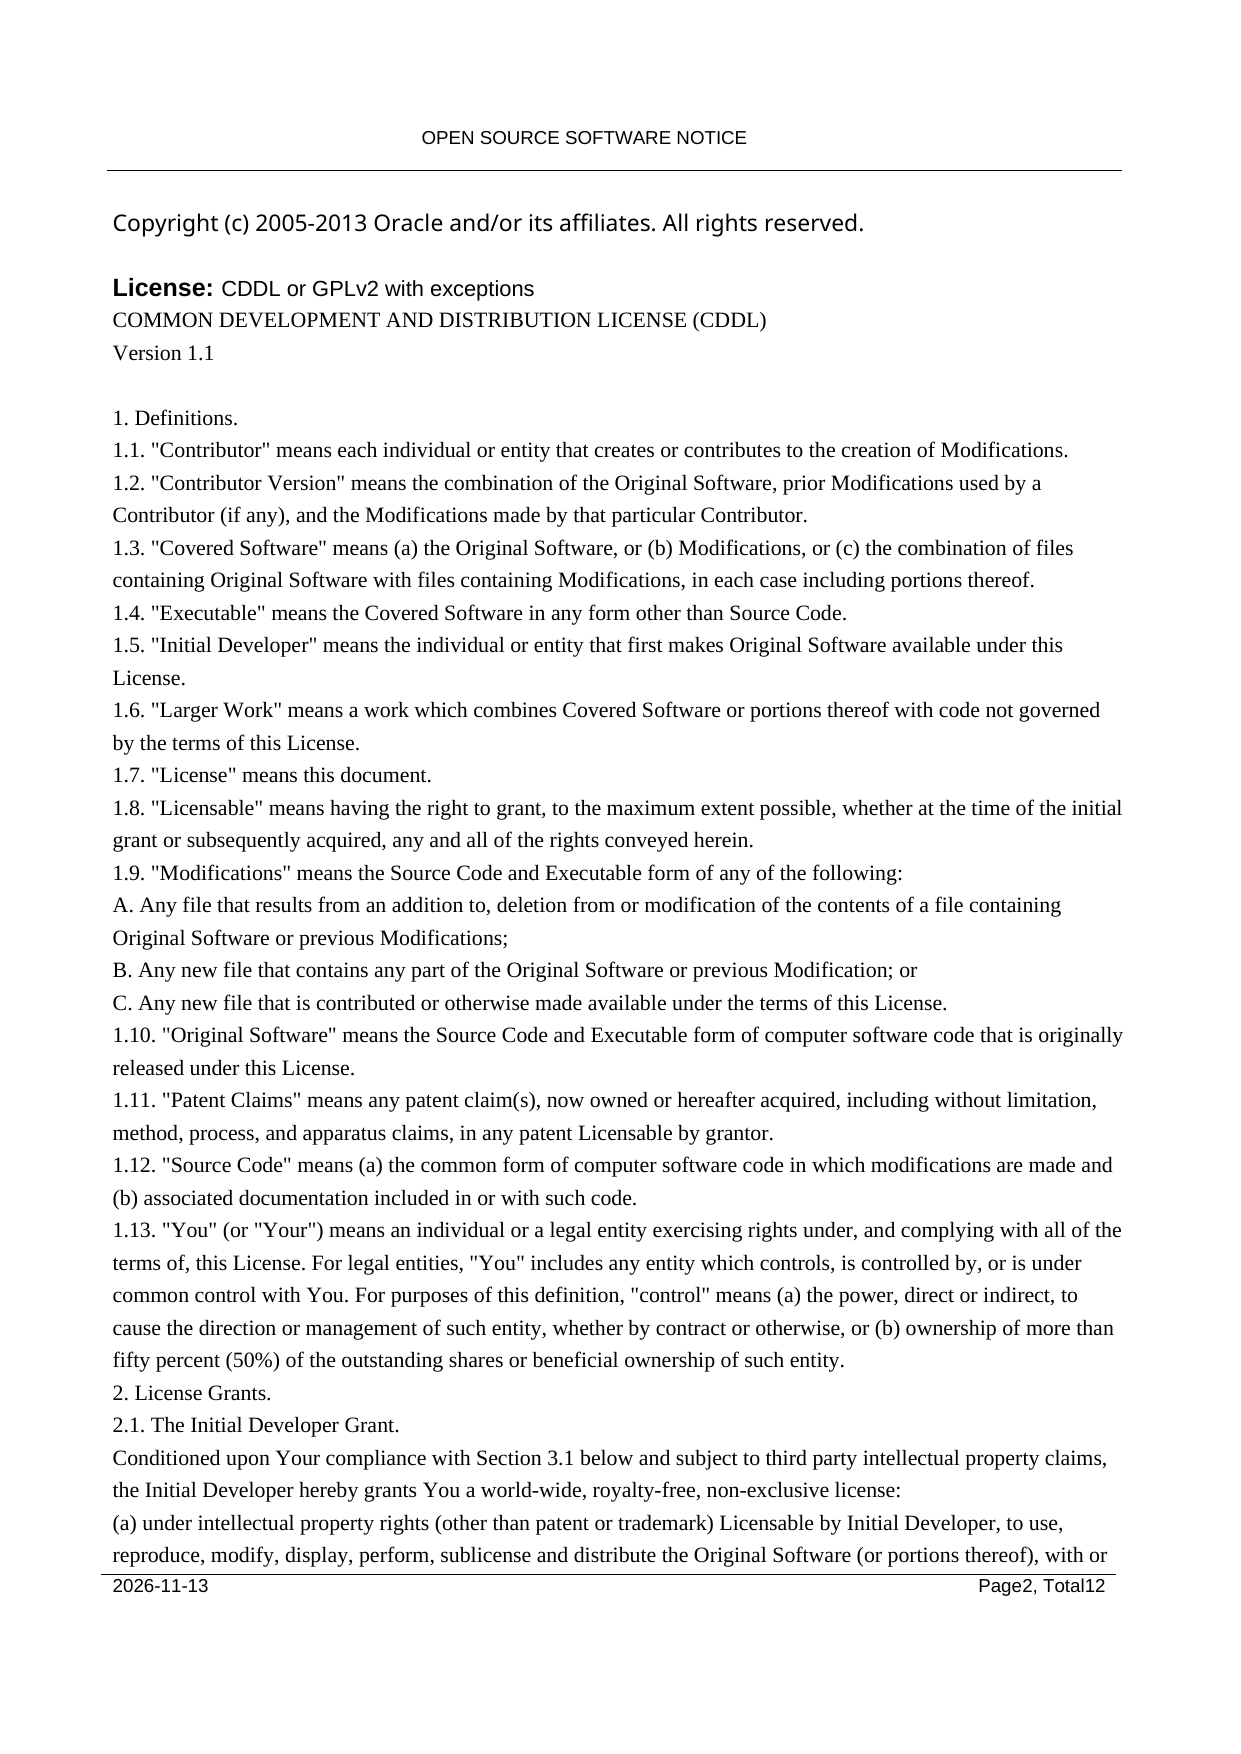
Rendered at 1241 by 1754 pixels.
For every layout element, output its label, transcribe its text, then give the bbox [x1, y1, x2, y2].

text A. Any file that results from an addition to, deletion from or modification of the contents of a file containing Original Software or previous Modifications; [112, 889, 1128, 954]
text License: CDDL or GPLv2 with exceptions [112, 271, 1128, 304]
text 1.6. "Larger Work" means a work which combines Covered Software or portions thereof with code not governed by the terms of this License. [112, 694, 1128, 759]
text 1.10. "Original Software" means the Source Code and Executable form of computer software code that is originally released under this License. [112, 1019, 1128, 1084]
text 1. Definitions. [112, 401, 1128, 434]
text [112, 206, 1128, 271]
text 1.5. "Initial Developer" means the individual or entity that first makes Original Software available under this License. [112, 629, 1128, 694]
text 2. License Grants. [112, 1376, 1128, 1409]
text 1.11. "Patent Claims" means any patent claim(s), now owned or hereafter acquired, including without limitation, method, process, and apparatus claims, in any patent Licensable by grantor. [112, 1084, 1128, 1149]
text B. Any new file that contains any part of the Original Software or previous Modification; or [112, 954, 1128, 986]
text Conditioned upon Your compliance with Section 3.1 below and subject to third party intellectual property claims, the Initial Developer hereby grants You a world-wide, royalty-free, non-exclusive license: [112, 1441, 1128, 1506]
text 1.3. "Covered Software" means (a) the Original Software, or (b) Modifications, or (c) the combination of files containing Original Software with files containing Modifications, in each case including portions thereof. [112, 531, 1128, 596]
text COMMON DEVELOPMENT AND DISTRIBUTION LICENSE (CDDL) [112, 304, 1128, 336]
text 2.1. The Initial Developer Grant. [112, 1409, 1128, 1441]
text 1.8. "Licensable" means having the right to grant, to the maximum extent possible, whether at the time of the initial grant or subsequently acquired, any and all of the rights conveyed herein. [112, 791, 1128, 856]
text C. Any new file that is contributed or otherwise made available under the terms of this License. [112, 986, 1128, 1019]
text 1.13. "You" (or "Your") means an individual or a legal entity exercising rights under, and complying with all of the terms of, this License. For legal entities, "You" includes any entity which controls, is controlled by, or is under common control with You. For purposes of this definition, "control" means (a) the power, direct or indirect, to cause the direction or management of such entity, whether by contract or otherwise, or (b) ownership of more than fifty percent (50%) of the outstanding shares or beneficial ownership of such entity. [112, 1214, 1128, 1376]
text 1.7. "License" means this document. [112, 759, 1128, 791]
text 1.2. "Contributor Version" means the combination of the Original Software, prior Modifications used by a Contributor (if any), and the Modifications made by that particular Contributor. [112, 466, 1128, 531]
text 1.1. "Contributor" means each individual or entity that creates or contributes to the creation of Modifications. [112, 434, 1128, 466]
text 1.12. "Source Code" means (a) the common form of computer software code in which modifications are made and (b) associated documentation included in or with such code. [112, 1149, 1128, 1214]
text 1.9. "Modifications" means the Source Code and Executable form of any of the following: [112, 856, 1128, 889]
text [112, 1506, 1128, 1571]
text Version 1.1 [112, 336, 1128, 369]
text 1.4. "Executable" means the Covered Software in any form other than Source Code. [112, 596, 1128, 629]
